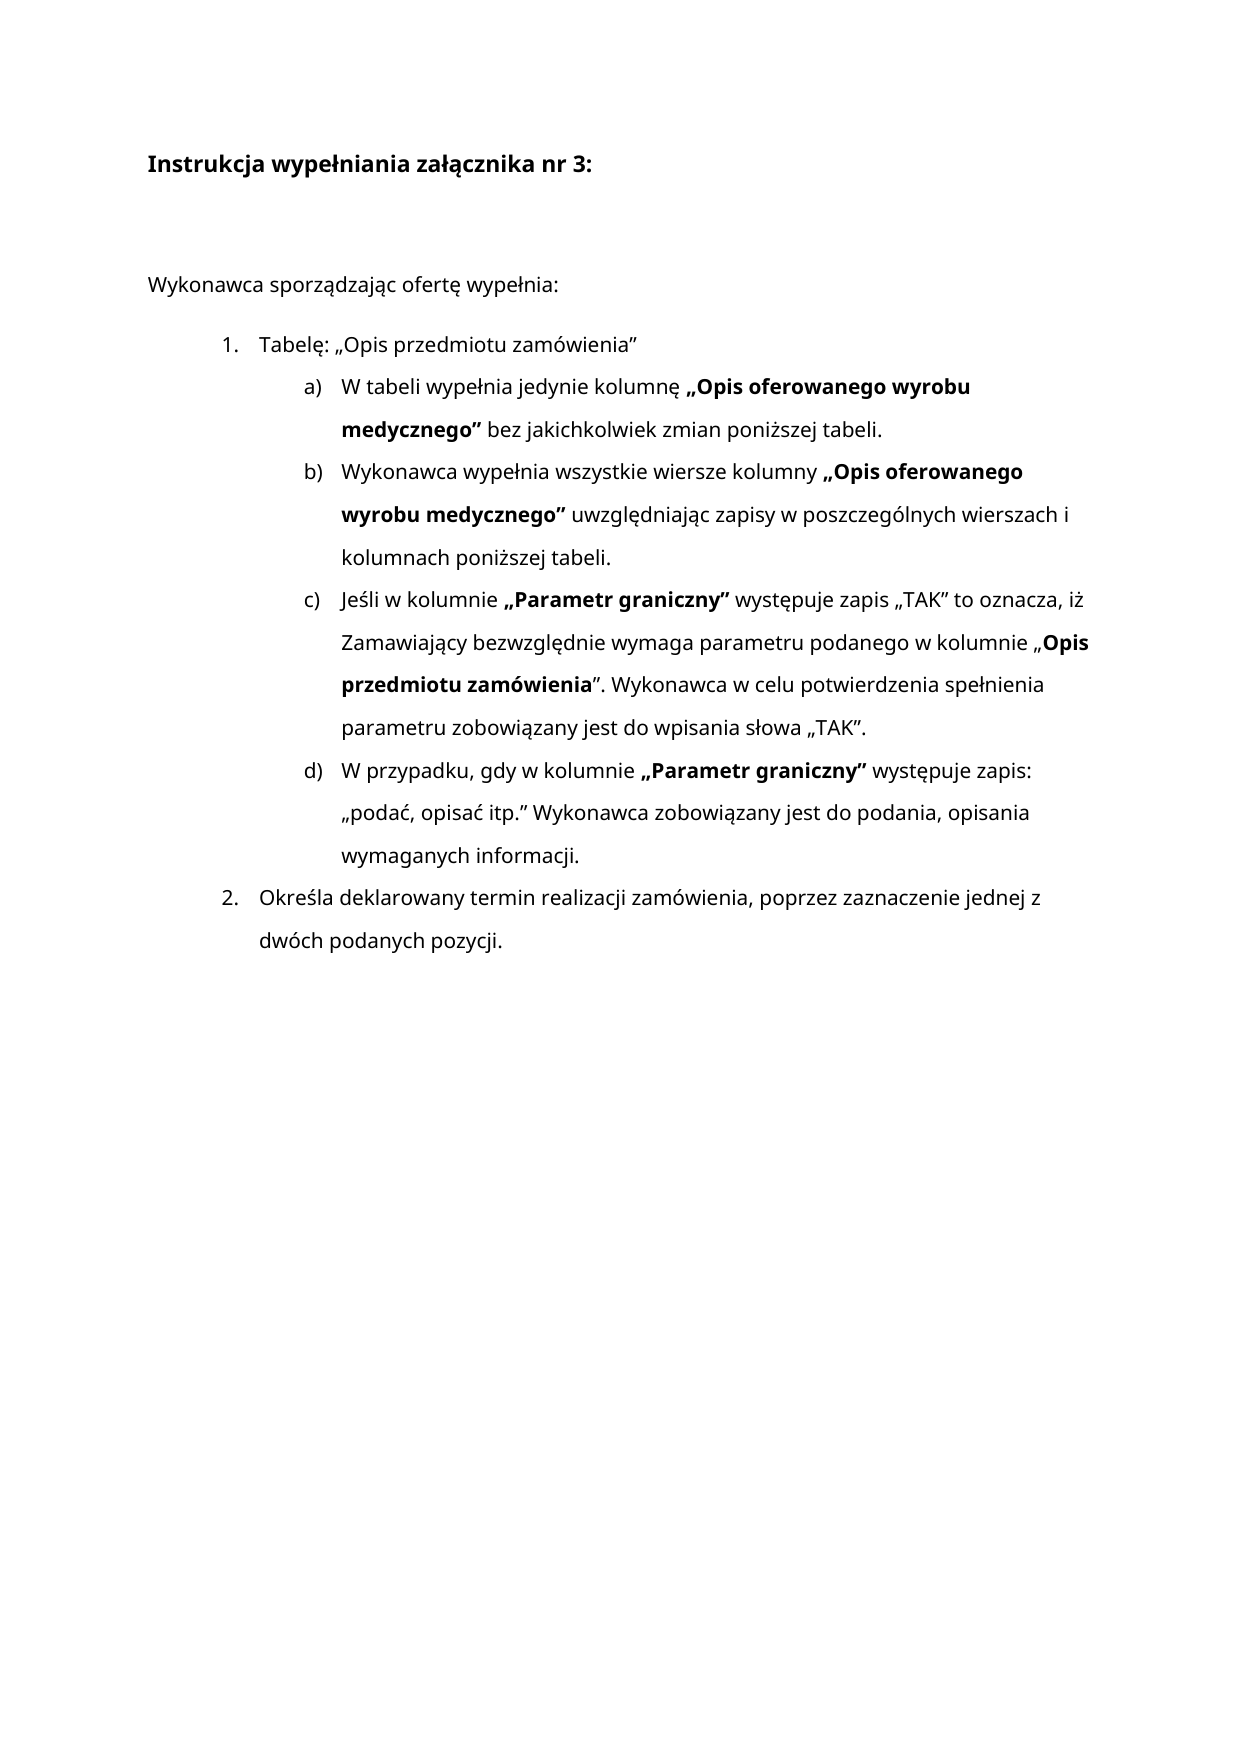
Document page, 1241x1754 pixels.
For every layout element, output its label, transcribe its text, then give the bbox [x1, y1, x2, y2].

text Instrukcja wypełniania załącznika nr 3: [148, 148, 1093, 179]
list Jeśli w kolumnie „Parametr graniczny” występuje zapis „TAK” to oznacza, iż Zamawiający bezwzględnie wymaga parametru podanego w kolumnie „Opis przedmiotu zamówienia”. Wykonawca w celu potwierdzenia spełnienia parametru zobowiązany jest do wpisania słowa „TAK”. [304, 585, 1093, 742]
list W tabeli wypełnia jedynie kolumnę „Opis oferowanego wyrobu medycznego” bez jakichkolwiek zmian poniższej tabeli. [304, 372, 1093, 443]
list Wykonawca wypełnia wszystkie wiersze kolumny „Opis oferowanego wyrobu medycznego” uwzględniając zapisy w poszczególnych wierszach i kolumnach poniższej tabeli. [304, 457, 1093, 571]
list Określa deklarowany termin realizacji zamówienia, poprzez zaznaczenie jednej z dwóch podanych pozycji. [221, 883, 1093, 954]
list Tabelę: „Opis przedmiotu zamówienia” [221, 330, 1093, 358]
list W przypadku, gdy w kolumnie „Parametr graniczny” występuje zapis: „podać, opisać itp.” Wykonawca zobowiązany jest do podania, opisania wymaganych informacji. [304, 756, 1093, 869]
text Wykonawca sporządzając ofertę wypełnia: [148, 270, 1093, 299]
